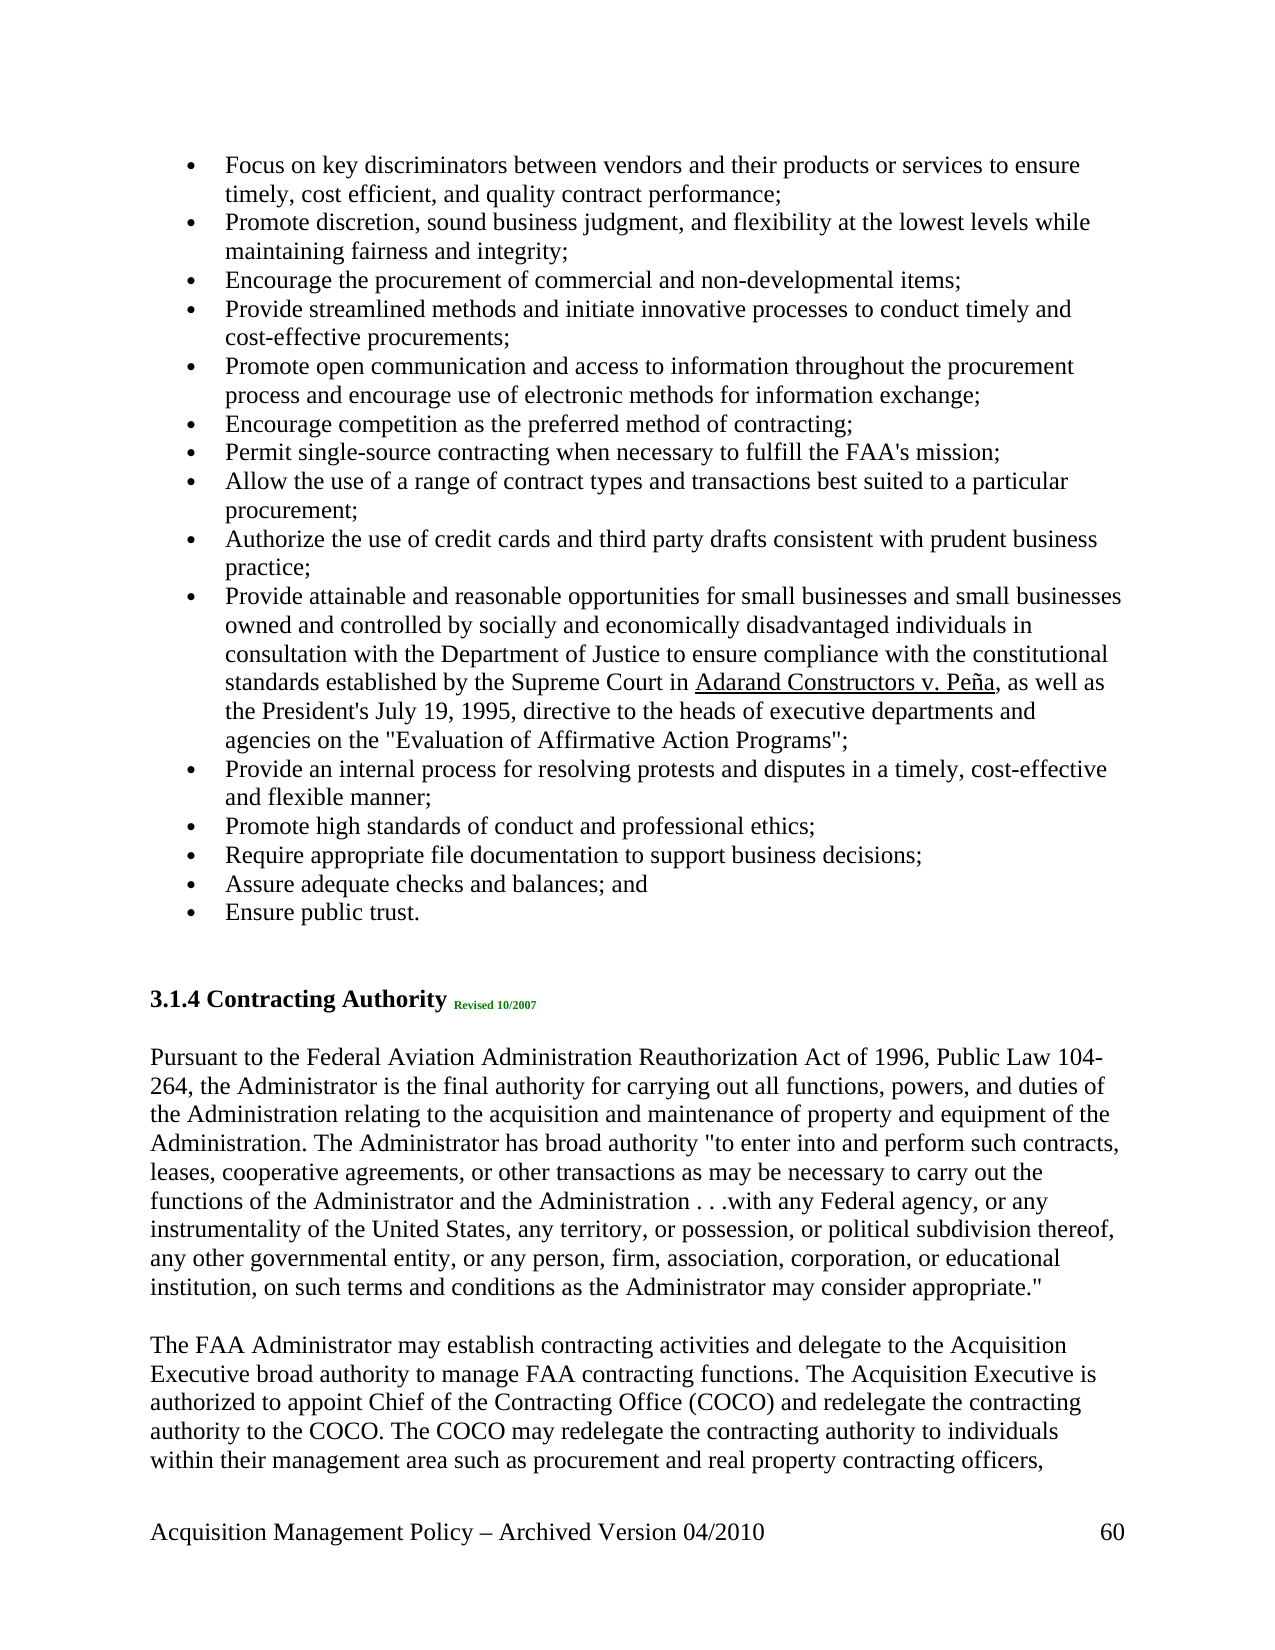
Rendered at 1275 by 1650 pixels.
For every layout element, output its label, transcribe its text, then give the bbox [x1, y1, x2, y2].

list Ensure public trust. [187, 897, 1125, 926]
text Pursuant to the Federal Aviation Administration Reauthorization Act of 1996, Public Law 104-264, the Administrator is the final authority for carrying out all functions, powers, and duties of the Administration relating to the acquisition and maintenance of property and equipment of the Administration. The Administrator has broad authority "to enter into and perform such contracts, leases, cooperative agreements, or other transactions as may be necessary to carry out the functions of the Administrator and the Administration . . .with any Federal agency, or any instrumentality of the United States, any territory, or possession, or political subdivision thereof, any other governmental entity, or any person, firm, association, corporation, or educational institution, on such terms and conditions as the Administrator may consider appropriate." [150, 1042, 1125, 1301]
list Provide an internal process for resolving protests and disputes in a timely, cost-effective and flexible manner; [187, 754, 1125, 811]
list Provide streamlined methods and initiate innovative processes to conduct timely and cost-effective procurements; [187, 294, 1125, 351]
list Allow the use of a range of contract types and transactions best suited to a particular procurement; [187, 466, 1125, 524]
text 3.1.4 Contracting Authority Revised 10/2007 [150, 955, 1125, 1013]
list Authorize the use of credit cards and third party drafts consistent with prudent business practice; [187, 524, 1125, 581]
list Promote high standards of conduct and professional ethics; [187, 811, 1125, 840]
list Promote open communication and access to information throughout the procurement process and encourage use of electronic methods for information exchange; [187, 351, 1125, 409]
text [150, 1330, 1125, 1474]
list Permit single-source contracting when necessary to fulfill the FAA's mission; [187, 437, 1125, 466]
list Encourage competition as the preferred method of contracting; [187, 409, 1125, 437]
list Focus on key discriminators between vendors and their products or services to ensure timely, cost efficient, and quality contract performance; [187, 150, 1125, 207]
list Promote discretion, sound business judgment, and flexibility at the lowest levels while maintaining fairness and integrity; [187, 207, 1125, 265]
list Assure adequate checks and balances; and [187, 869, 1125, 897]
list Provide attainable and reasonable opportunities for small businesses and small businesses owned and controlled by socially and economically disadvantaged individuals in consultation with the Department of Justice to ensure compliance with the constitutional standards established by the Supreme Court in Adarand Constructors v. Peña, as well as the President's July 19, 1995, directive to the heads of executive departments and agencies on the "Evaluation of Affirmative Action Programs"; [187, 581, 1125, 754]
list Require appropriate file documentation to support business decisions; [187, 840, 1125, 869]
list Encourage the procurement of commercial and non-developmental items; [187, 265, 1125, 294]
